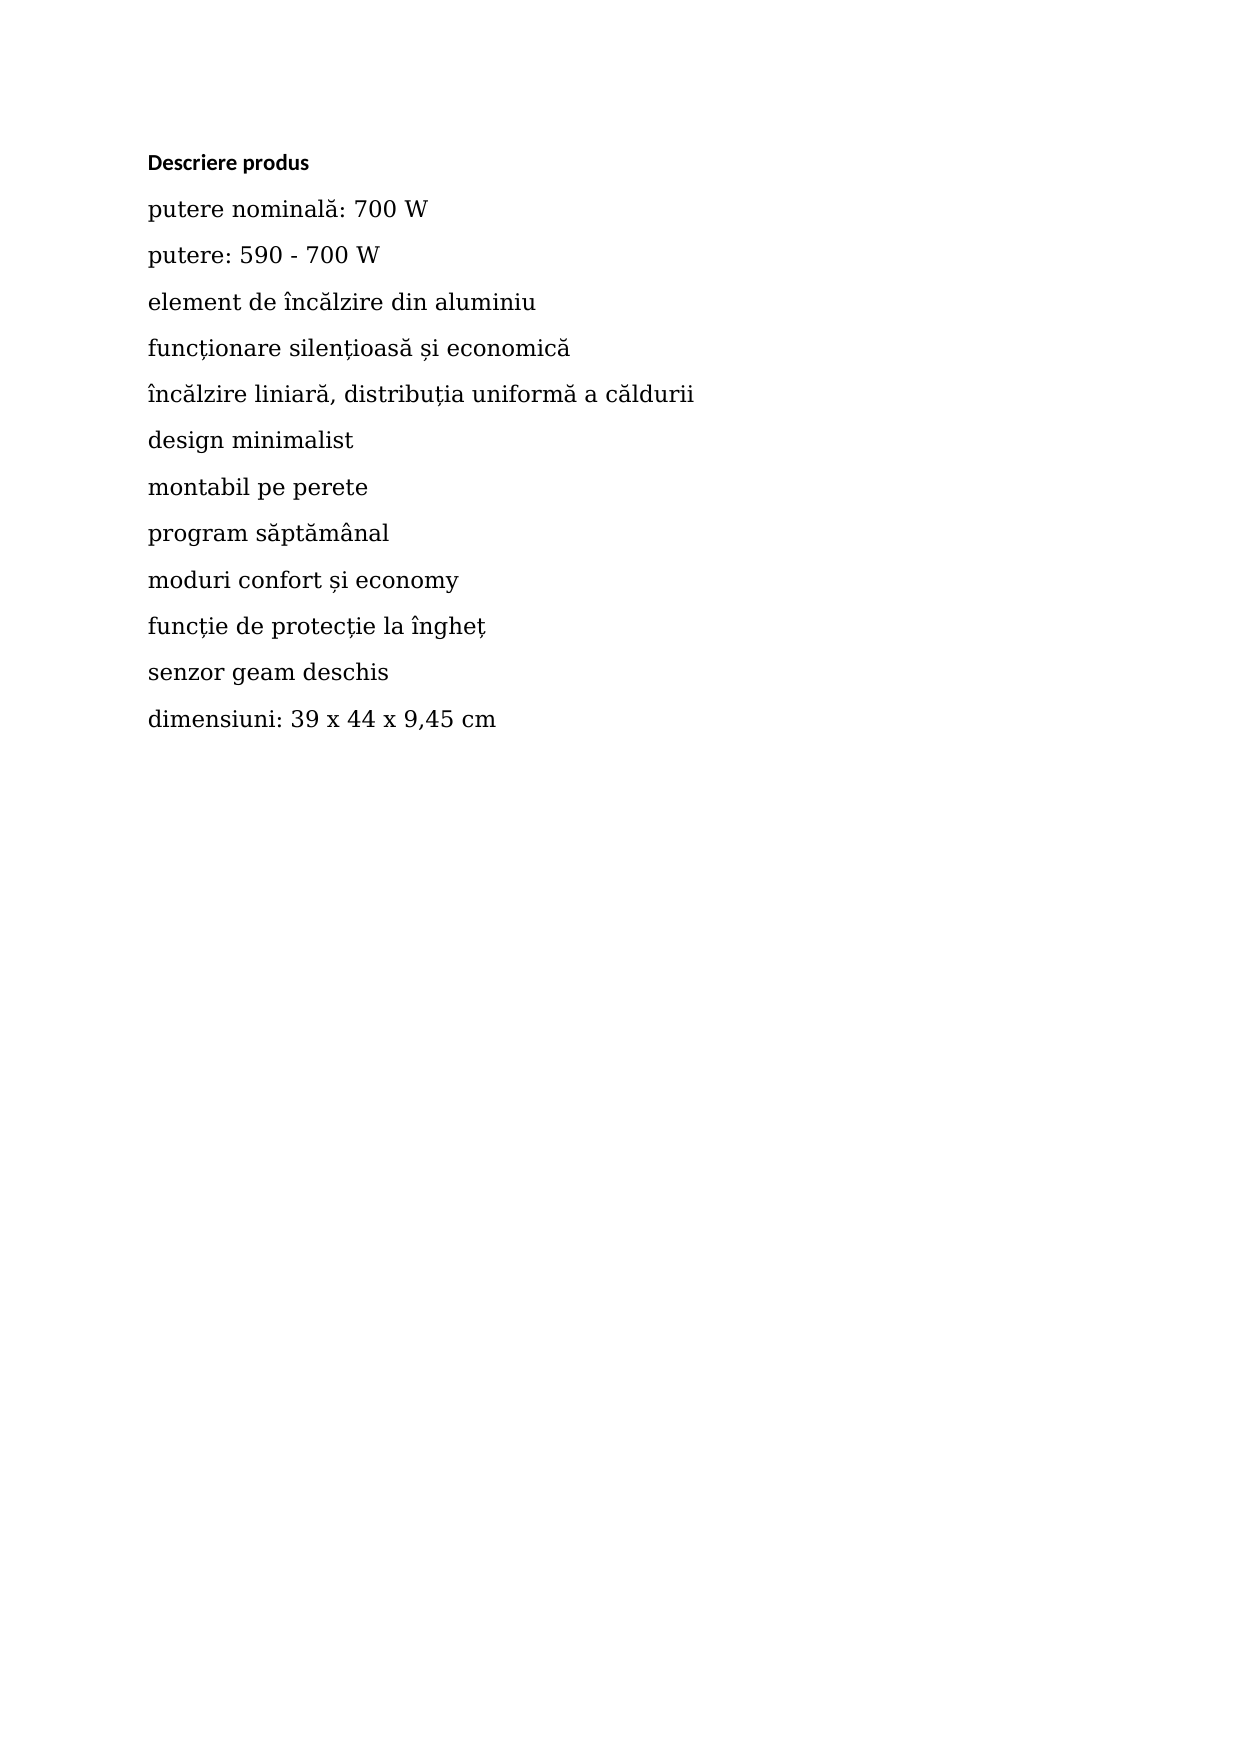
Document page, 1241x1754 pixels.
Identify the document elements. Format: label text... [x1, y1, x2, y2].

text moduri confort și economy [148, 565, 1093, 593]
text putere: 590 - 700 W [148, 241, 1093, 268]
text senzor geam deschis [148, 658, 1093, 686]
text Descriere produs [148, 148, 1093, 176]
text putere nominală: 700 W [148, 194, 1093, 222]
text încălzire liniară, distribuția uniformă a căldurii [148, 380, 1093, 407]
text funcționare silențioasă și economică [148, 333, 1093, 361]
text element de încălzire din aluminiu [148, 287, 1093, 315]
text design minimalist [148, 426, 1093, 454]
text montabil pe perete [148, 473, 1093, 500]
text dimensiuni: 39 x 44 x 9,45 cm [148, 704, 1093, 732]
text funcție de protecție la îngheț [148, 612, 1093, 639]
text program săptămânal [148, 519, 1093, 546]
